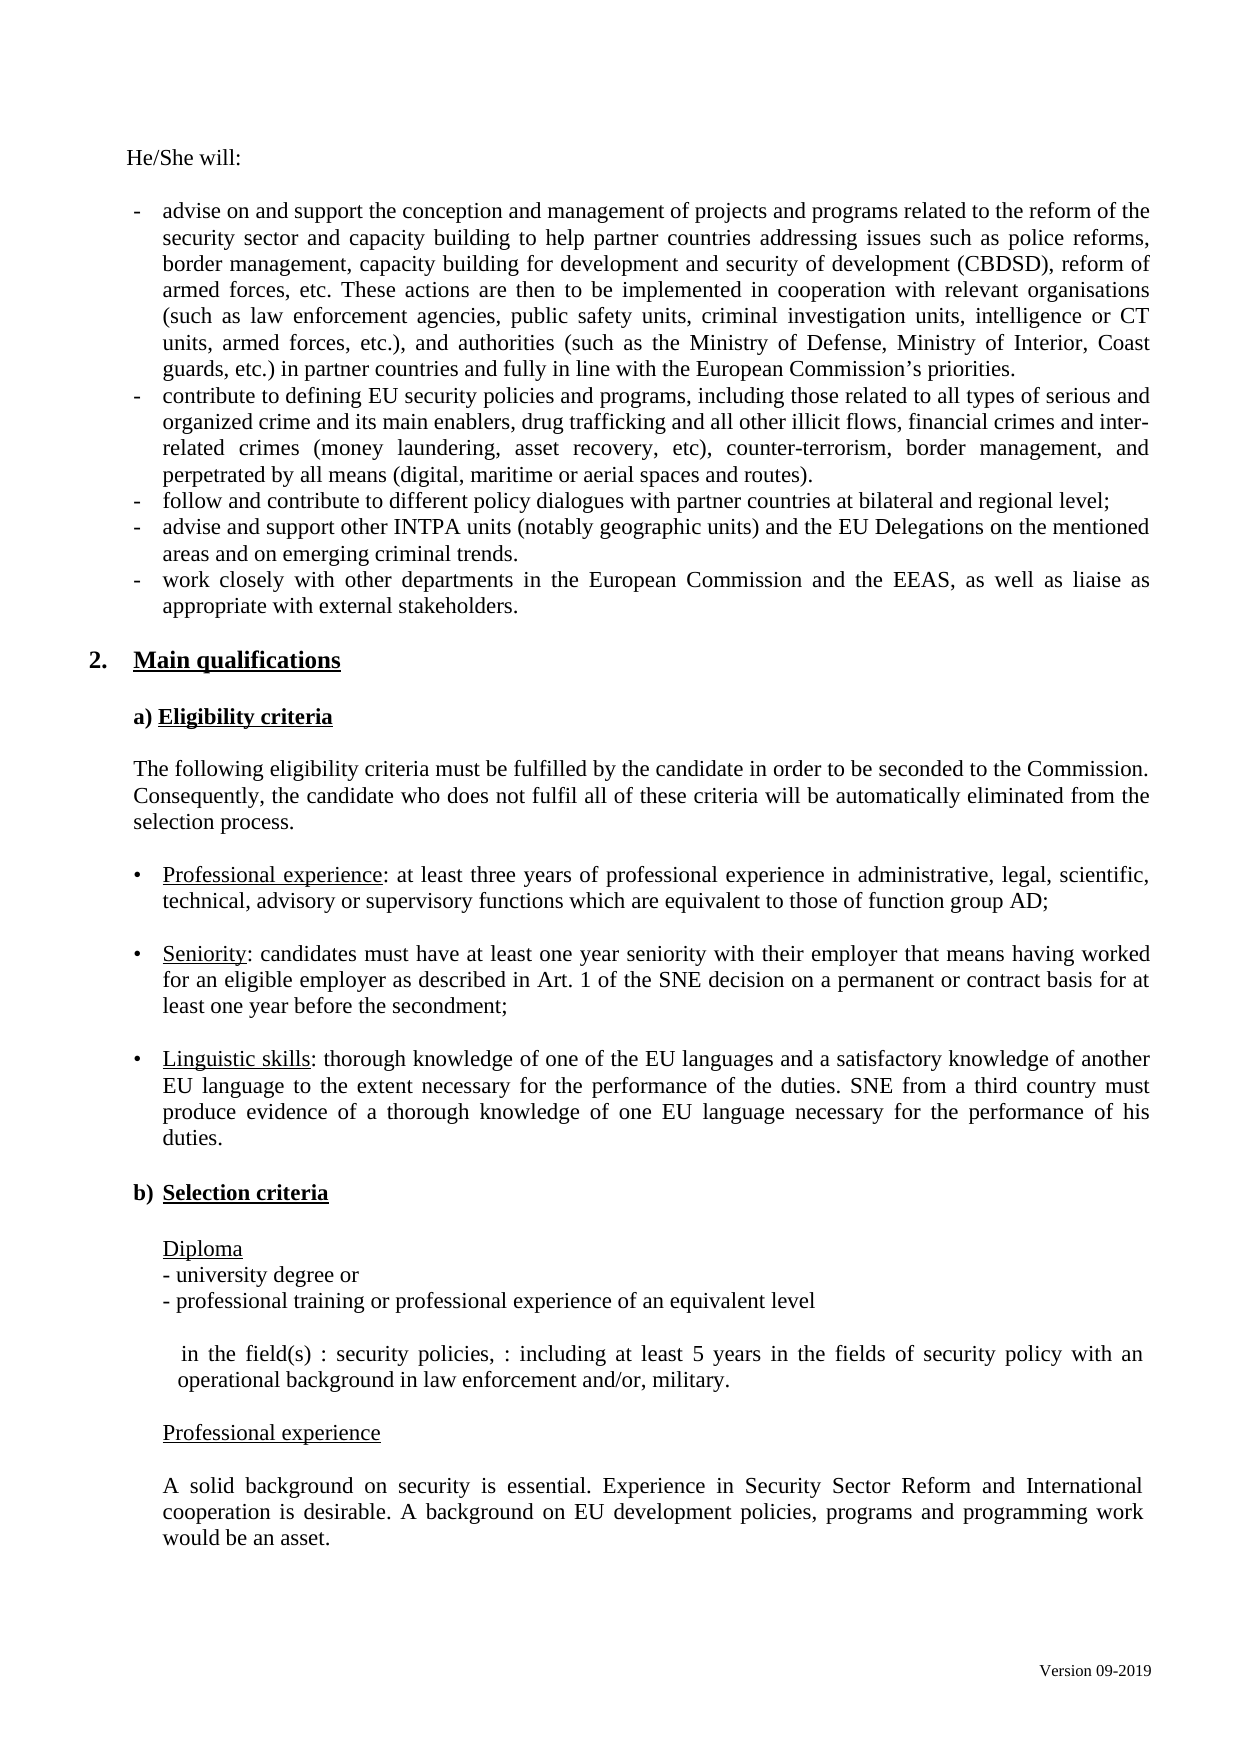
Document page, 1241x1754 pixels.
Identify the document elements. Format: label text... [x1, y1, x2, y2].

text • Professional experience: at least three years of professional experience in administrative, legal, scientific, technical, advisory or supervisory functions which are equivalent to those of function group AD; [133, 861, 1152, 913]
list advise and support other INTPA units (notably geographic units) and the EU Delegations on the mentioned areas and on emerging criminal trends. [133, 513, 1152, 566]
list work closely with other departments in the European Commission and the EEAS, as well as liaise as appropriate with external stakeholders. [133, 566, 1152, 619]
text He/She will: [126, 144, 1152, 171]
text in the field(s) : security policies, : including at least 5 years in the fields of security policy with an operational background in law enforcement and/or, military. [162, 1340, 1145, 1393]
text Diploma [162, 1234, 1145, 1261]
list advise on and support the conception and management of projects and programs related to the reform of the security sector and capacity building to help partner countries addressing issues such as police reforms, border management, capacity building for development and security of development (CBDSD), reform of armed forces, etc. These actions are then to be implemented in cooperation with relevant organisations (such as law enforcement agencies, public safety units, criminal investigation units, intelligence or CT units, armed forces, etc.), and authorities (such as the Ministry of Defense, Ministry of Interior, Coast guards, etc.) in partner countries and fully in line with the European Commission’s priorities. [133, 197, 1152, 382]
text • Linguistic skills: thorough knowledge of one of the EU languages and a satisfactory knowledge of another EU language to the extent necessary for the performance of the duties. SNE from a third country must produce evidence of a thorough knowledge of one EU language necessary for the performance of his duties. [133, 1045, 1152, 1151]
text - professional training or professional experience of an equivalent level [162, 1287, 1014, 1314]
list contribute to defining EU security policies and programs, including those related to all types of serious and organized crime and its main enablers, drug trafficking and all other illicit flows, financial crimes and inter-related crimes (money laundering, asset recovery, etc), counter-terrorism, border management, and perpetrated by all means (digital, maritime or aerial spaces and routes). [133, 382, 1152, 487]
text 2. Main qualifications [89, 645, 1152, 674]
list follow and contribute to different policy dialogues with partner countries at bilateral and regional level; [133, 487, 1152, 513]
text - university degree or [162, 1261, 1014, 1287]
text • Seniority: candidates must have at least one year seniority with their employer that means having worked for an eligible employer as described in Art. 1 of the SNE decision on a permanent or contract basis for at least one year before the secondment; [133, 940, 1152, 1019]
text A solid background on security is essential. Experience in Security Sector Reform and International cooperation is desirable. A background on EU development policies, programs and programming work would be an asset. [162, 1472, 1145, 1551]
text a) Eligibility criteria [133, 703, 1152, 729]
text Professional experience [162, 1419, 1145, 1445]
text b) Selection criteria [133, 1179, 1014, 1206]
text The following eligibility criteria must be fulfilled by the candidate in order to be seconded to the Commission. Consequently, the candidate who does not fulfil all of these criteria will be automatically eliminated from the selection process. [133, 755, 1152, 834]
